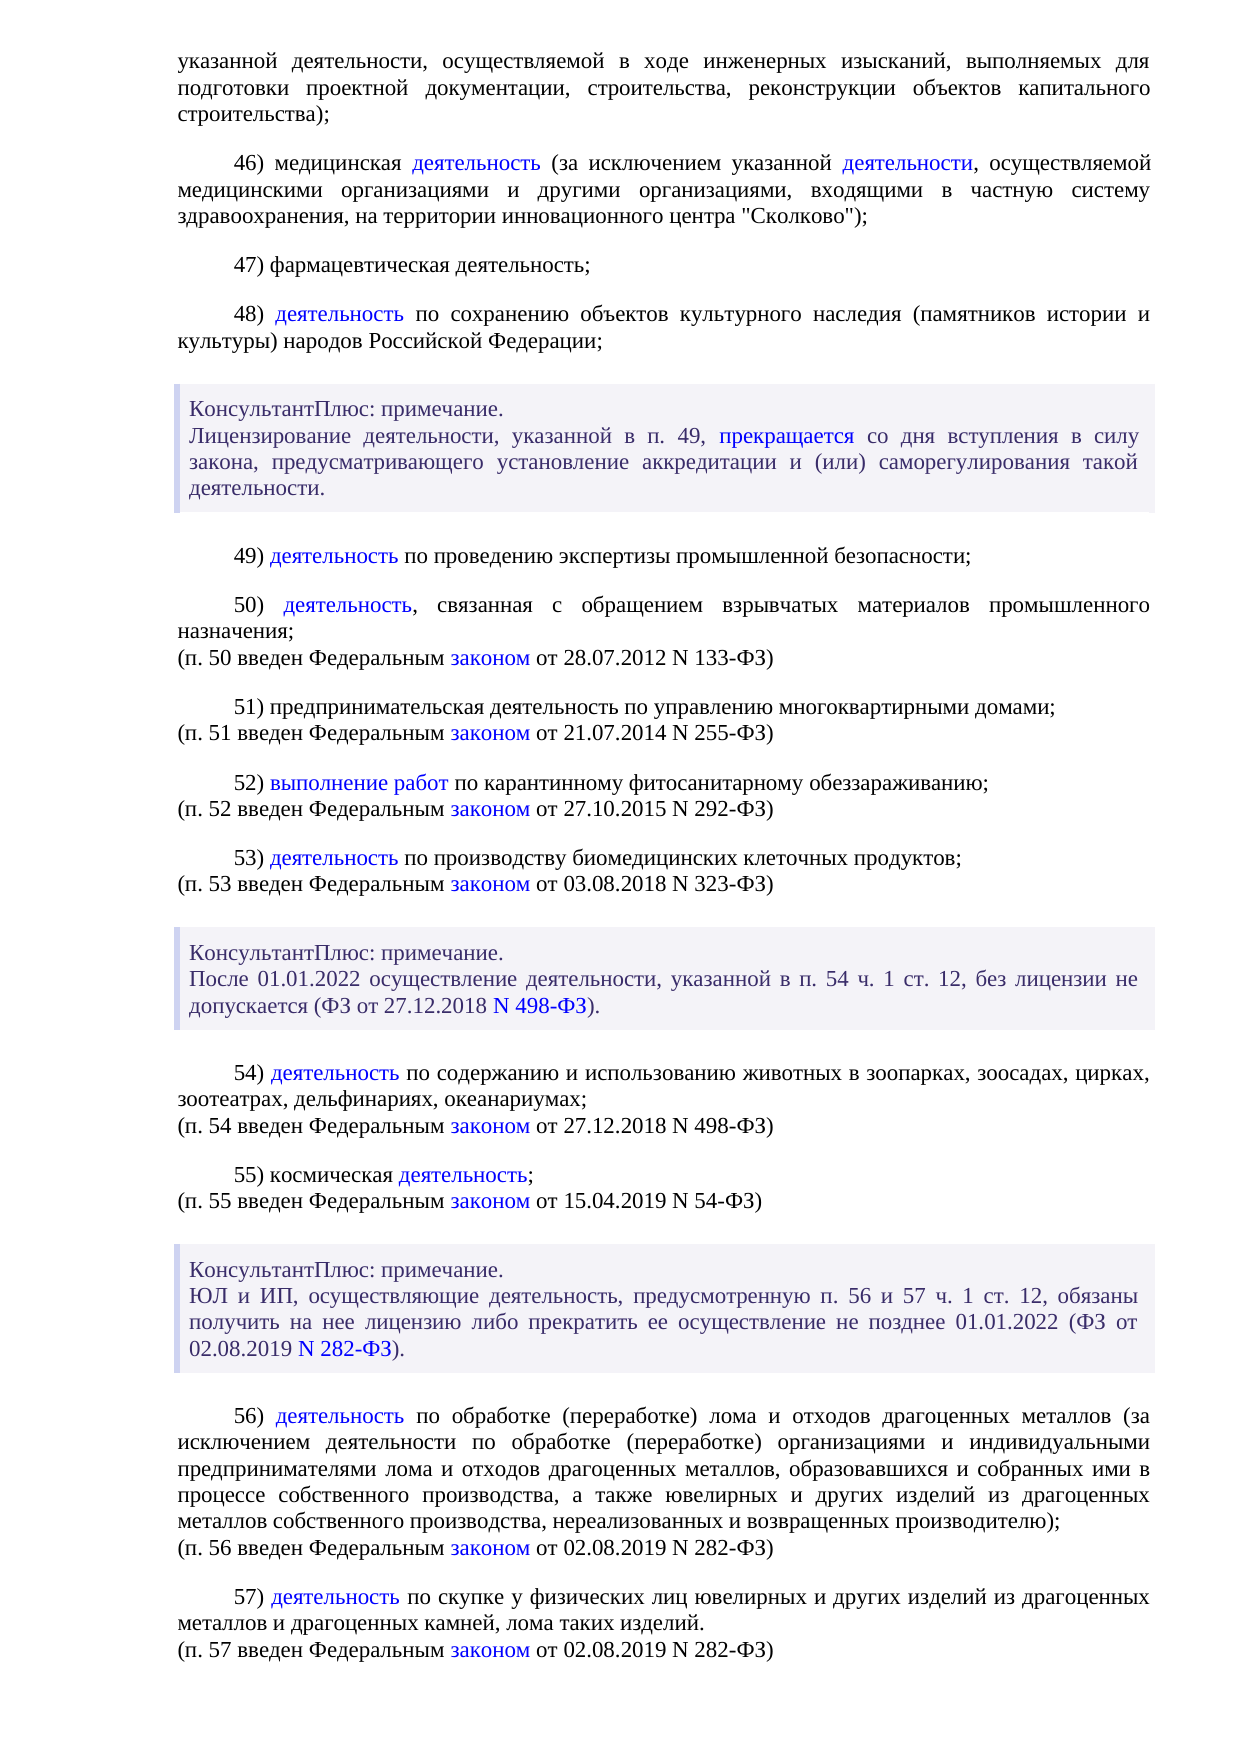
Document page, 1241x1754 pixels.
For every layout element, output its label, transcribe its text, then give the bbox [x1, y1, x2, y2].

text 54) деятельность по содержанию и использованию животных в зоопарках, зоосадах, цирках, зоотеатрах, дельфинариях, океанариумах; [177, 1059, 1152, 1112]
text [177, 47, 1152, 126]
table_header КонсультантПлюс: примечание. Лицензирование деятельности, указанной в п. 49, прекращается со дня вступления в силу закона, предусматривающего установление аккредитации и (или) саморегулирования такой деятельности. [180, 384, 1149, 512]
text (п. 53 введен Федеральным законом от 03.08.2018 N 323-ФЗ) [177, 871, 1152, 897]
table_header КонсультантПлюс: примечание. После 01.01.2022 осуществление деятельности, указанной в п. 54 ч. 1 ст. 12, без лицензии не допускается (ФЗ от 27.12.2018 N 498-ФЗ). [180, 927, 1149, 1030]
text 51) предпринимательская деятельность по управлению многоквартирными домами; [177, 693, 1152, 719]
text 56) деятельность по обработке (переработке) лома и отходов драгоценных металлов (за исключением деятельности по обработке (переработке) организациями и индивидуальными предпринимателями лома и отходов драгоценных металлов, образовавшихся и собранных ими в процессе собственного производства, а также ювелирных и других изделий из драгоценных металлов собственного производства, нереализованных и возвращенных производителю); [177, 1402, 1152, 1534]
text 53) деятельность по производству биомедицинских клеточных продуктов; [177, 844, 1152, 871]
text 49) деятельность по проведению экспертизы промышленной безопасности; [177, 542, 1152, 568]
text (п. 57 введен Федеральным законом от 02.08.2019 N 282-ФЗ) [177, 1636, 1152, 1662]
text (п. 55 введен Федеральным законом от 15.04.2019 N 54-ФЗ) [177, 1187, 1152, 1214]
text 46) медицинская деятельность (за исключением указанной деятельности, осуществляемой медицинскими организациями и другими организациями, входящими в частную систему здравоохранения, на территории инновационного центра "Сколково"); [177, 149, 1152, 228]
text 52) выполнение работ по карантинному фитосанитарному обеззараживанию; [177, 768, 1152, 795]
text (п. 50 введен Федеральным законом от 28.07.2012 N 133-ФЗ) [177, 644, 1152, 670]
table_header КонсультантПлюс: примечание. ЮЛ и ИП, осуществляющие деятельность, предусмотренную п. 56 и 57 ч. 1 ст. 12, обязаны получить на нее лицензию либо прекратить ее осуществление не позднее 01.01.2022 (ФЗ от 02.08.2019 N 282-ФЗ). [180, 1244, 1149, 1373]
text (п. 52 введен Федеральным законом от 27.10.2015 N 292-ФЗ) [177, 795, 1152, 821]
text 55) космическая деятельность; [177, 1161, 1152, 1187]
text 57) деятельность по скупке у физических лиц ювелирных и других изделий из драгоценных металлов и драгоценных камней, лома таких изделий. [177, 1583, 1152, 1636]
text 47) фармацевтическая деятельность; [177, 251, 1152, 278]
text (п. 54 введен Федеральным законом от 27.12.2018 N 498-ФЗ) [177, 1112, 1152, 1138]
text 50) деятельность, связанная с обращением взрывчатых материалов промышленного назначения; [177, 591, 1152, 644]
text (п. 56 введен Федеральным законом от 02.08.2019 N 282-ФЗ) [177, 1534, 1152, 1560]
text (п. 51 введен Федеральным законом от 21.07.2014 N 255-ФЗ) [177, 719, 1152, 746]
text 48) деятельность по сохранению объектов культурного наследия (памятников истории и культуры) народов Российской Федерации; [177, 301, 1152, 353]
